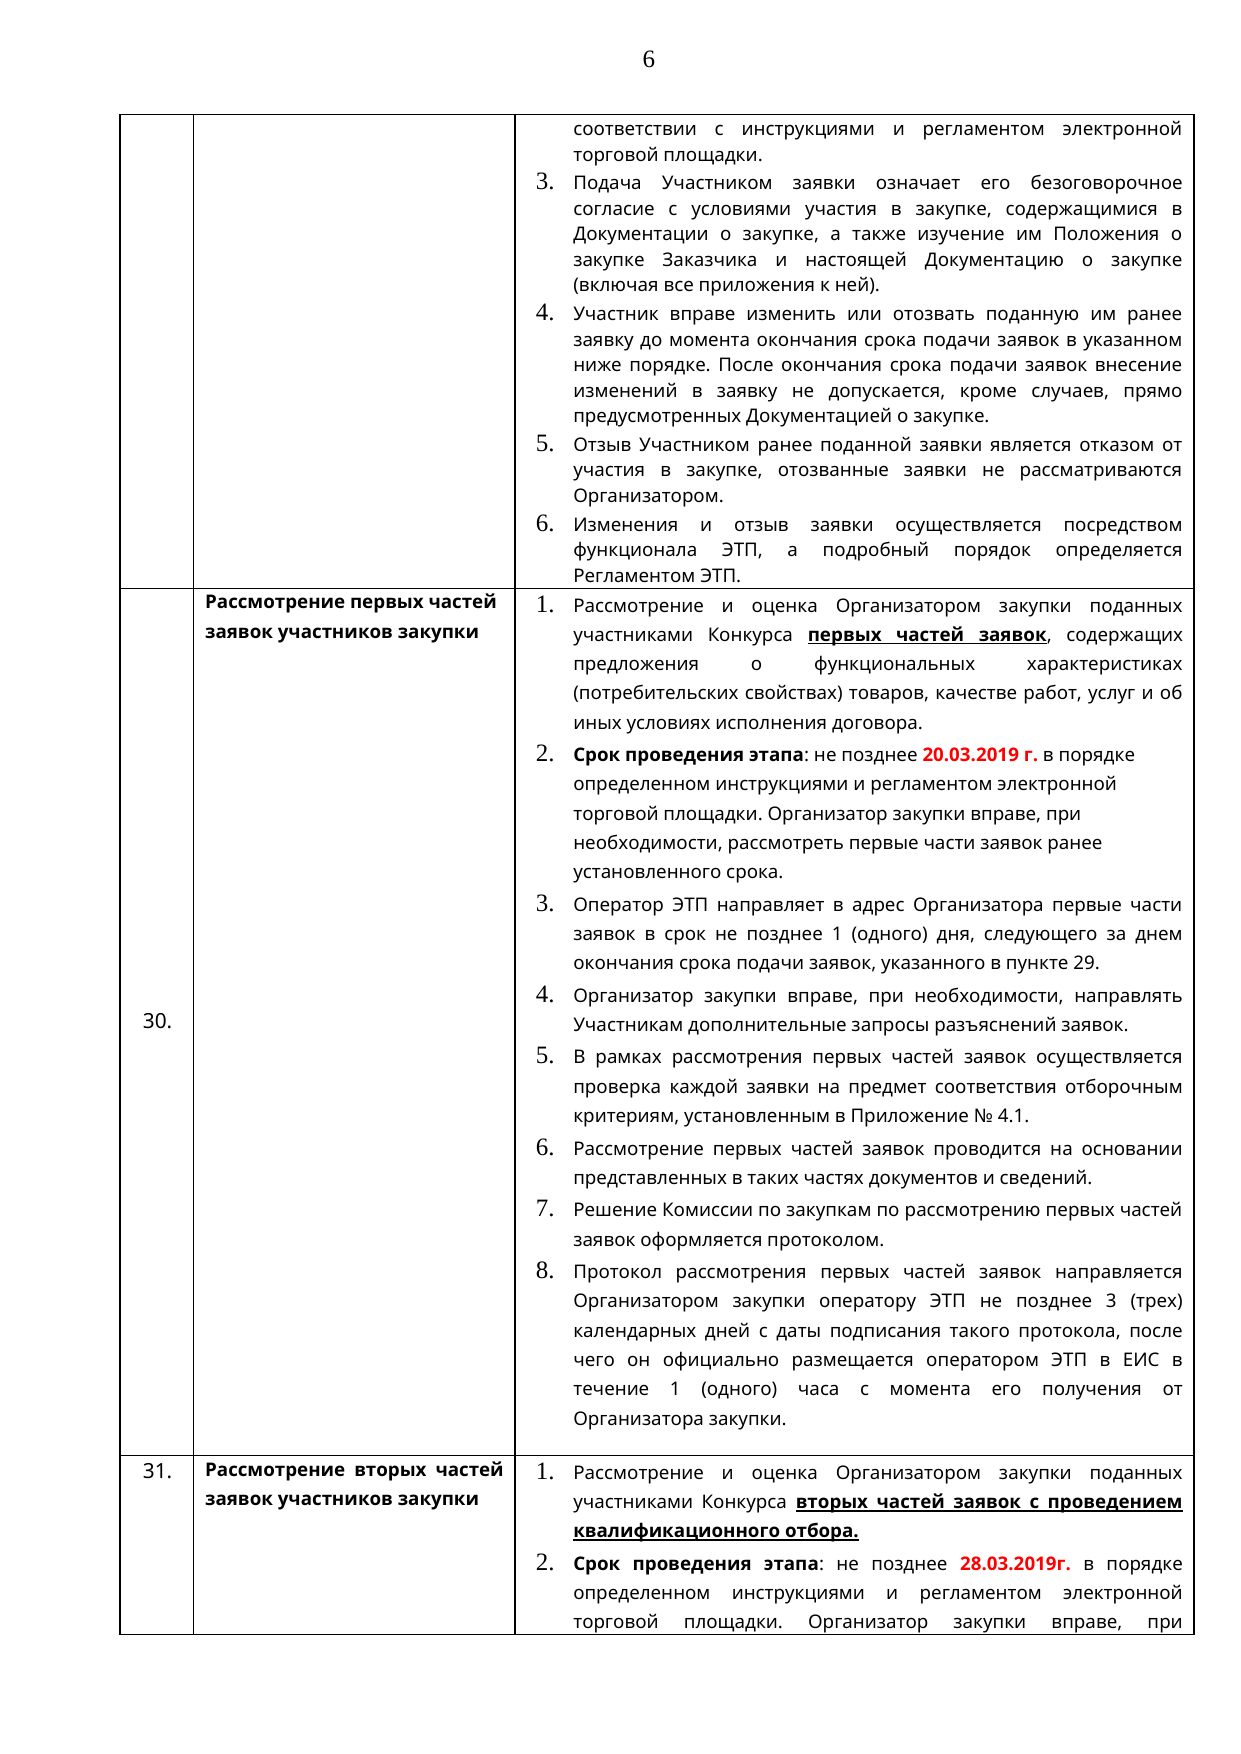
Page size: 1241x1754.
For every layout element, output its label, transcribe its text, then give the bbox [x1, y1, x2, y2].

table_cell [121, 1456, 193, 1634]
table_cell [121, 589, 193, 1455]
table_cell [516, 1456, 1193, 1634]
table_cell Рассмотрение и оценка Организатором закупки поданных участниками Конкурса первых частей заявок, содержащих предложения о функциональных характеристиках (потребительских свойствах) товаров, качестве работ, услуг и об иных условиях исполнения договора. Срок проведения этапа: не позднее 20.03.2019 г. в порядке определенном инструкциями и регламентом электронной торговой площадки. Организатор закупки вправе, при необходимости, рассмотреть первые части заявок ранее установленного срока. Оператор ЭТП направляет в адрес Организатора первые части заявок в срок не позднее 1 (одного) дня, следующего за днем окончания срока подачи заявок, указанного в пункте 29. Организатор закупки вправе, при необходимости, направлять Участникам дополнительные запросы разъяснений заявок. В рамках рассмотрения первых частей заявок осуществляется проверка каждой заявки на предмет соответствия отборочным критериям, установленным в Приложение № 4.1. Рассмотрение первых частей заявок проводится на основании представленных в таких частях документов и сведений. Решение Комиссии по закупкам по рассмотрению первых частей заявок оформляется протоколом. Протокол рассмотрения первых частей заявок направляется Организатором закупки оператору ЭТП не позднее 3 (трех) календарных дней с даты подписания такого протокола, после чего он официально размещается оператором ЭТП в ЕИС в течение 1 (одного) часа с момента его получения от Организатора закупки. [516, 589, 1193, 1455]
table_cell [121, 115, 193, 588]
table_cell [516, 115, 1193, 588]
table_cell Рассмотрение первых частей заявок участников закупки [194, 589, 514, 1455]
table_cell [194, 1456, 514, 1634]
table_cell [194, 115, 514, 588]
